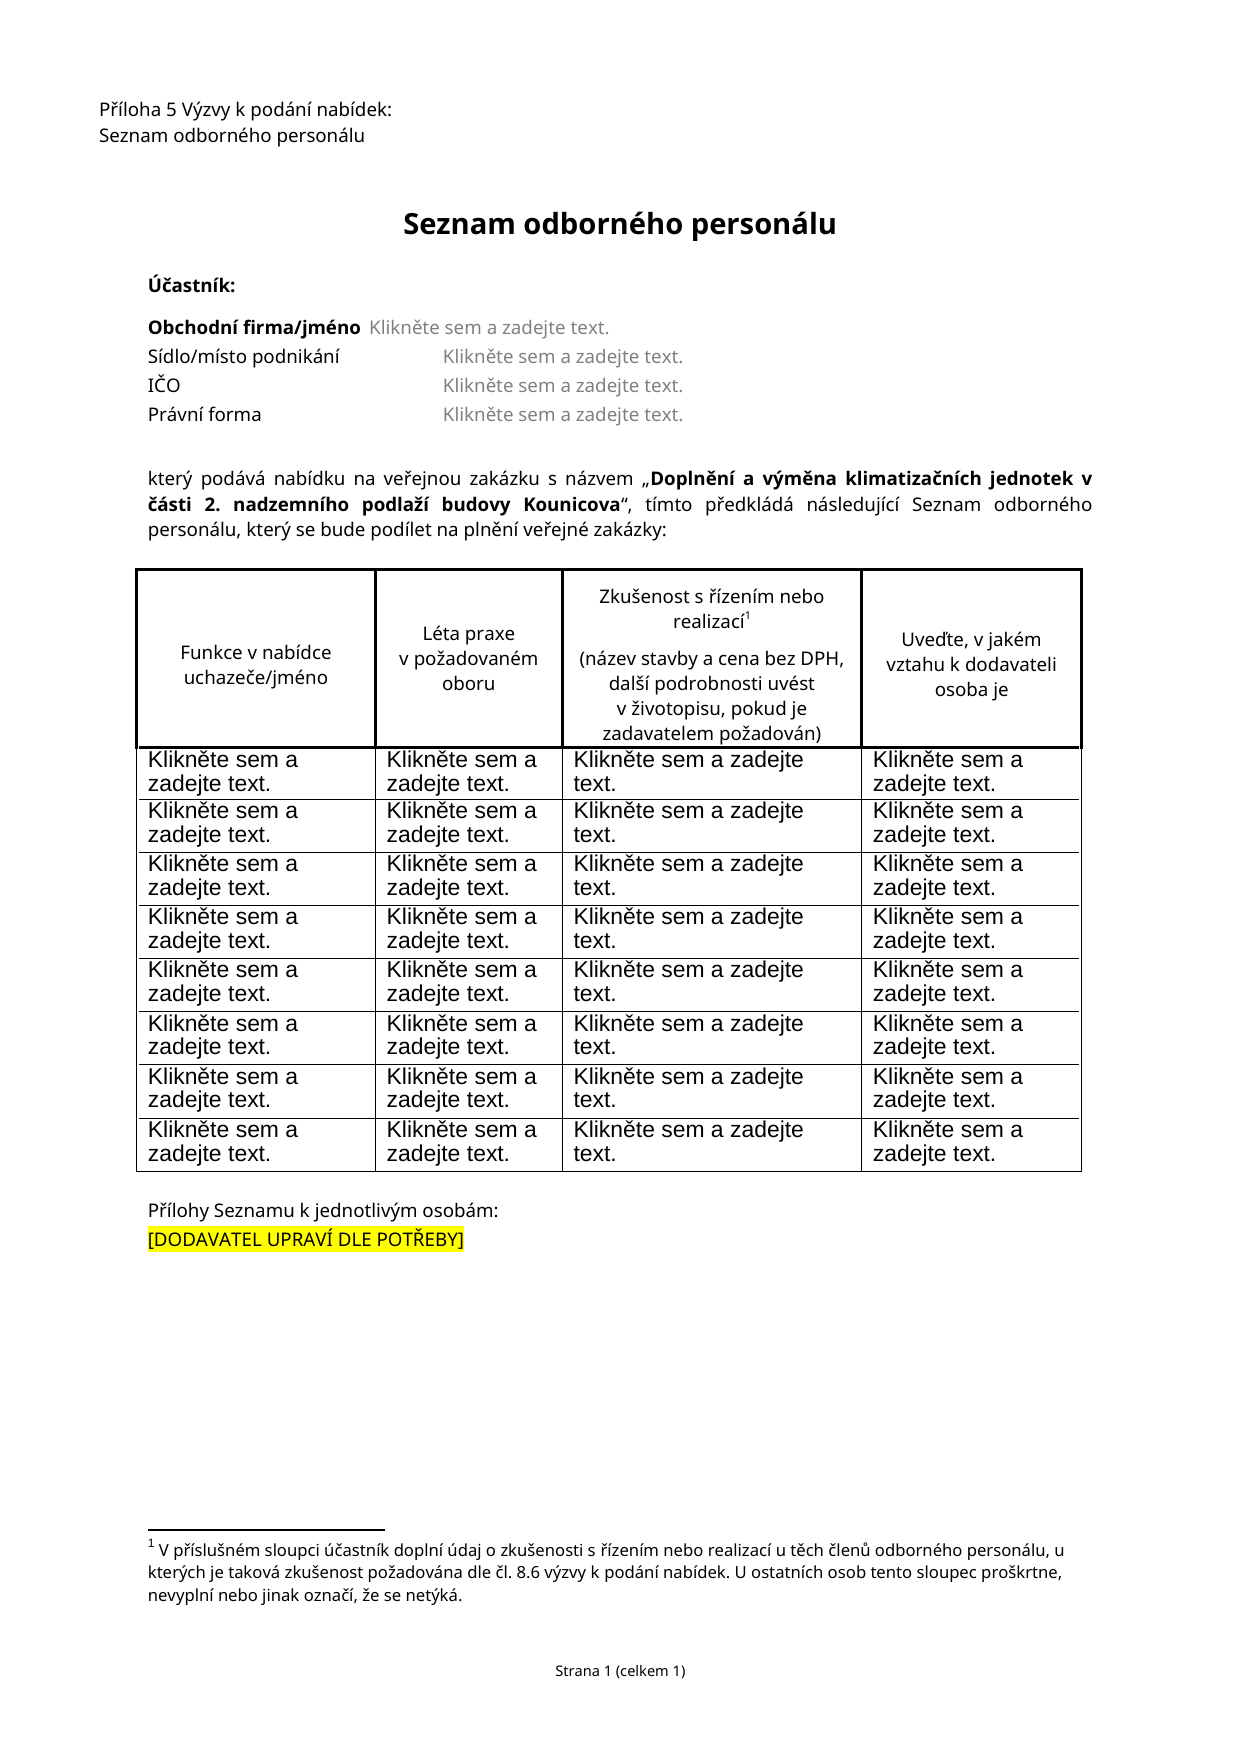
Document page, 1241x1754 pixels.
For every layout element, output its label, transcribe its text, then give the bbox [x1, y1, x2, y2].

table_header Zkušenost s řízením nebo realizací (název stavby a cena bez DPH, další podrobnosti uvést v životopisu, pokud je zadavatelem požadován) [564, 571, 860, 746]
table_header Funkce v nabídce uchazeče/jméno [138, 571, 374, 746]
table_header Léta praxe v požadovaném oboru [377, 571, 561, 746]
text Sídlo/místo podnikání [148, 340, 1093, 369]
table_header Uveďte, v jakém vztahu k dodavateli osoba je [863, 571, 1080, 746]
text [DODAVATEL UPRAVÍ DLE POTŘEBY] [148, 1223, 1092, 1252]
text Obchodní firma/jméno [148, 311, 1093, 340]
text Účastník: [148, 268, 1093, 299]
text IČO [148, 369, 1093, 398]
text Právní forma [148, 398, 1093, 427]
title Seznam odborného personálu [148, 203, 1093, 243]
text který podává nabídku na veřejnou zakázku s názvem „Doplnění a výměna klimatizačních jednotek v části 2. nadzemního podlaží budovy Kounicova“, tímto předkládá následující Seznam odborného personálu, který se bude podílet na plnění veřejné zakázky: [148, 465, 1093, 542]
text Přílohy Seznamu k jednotlivým osobám: [148, 1197, 1093, 1223]
